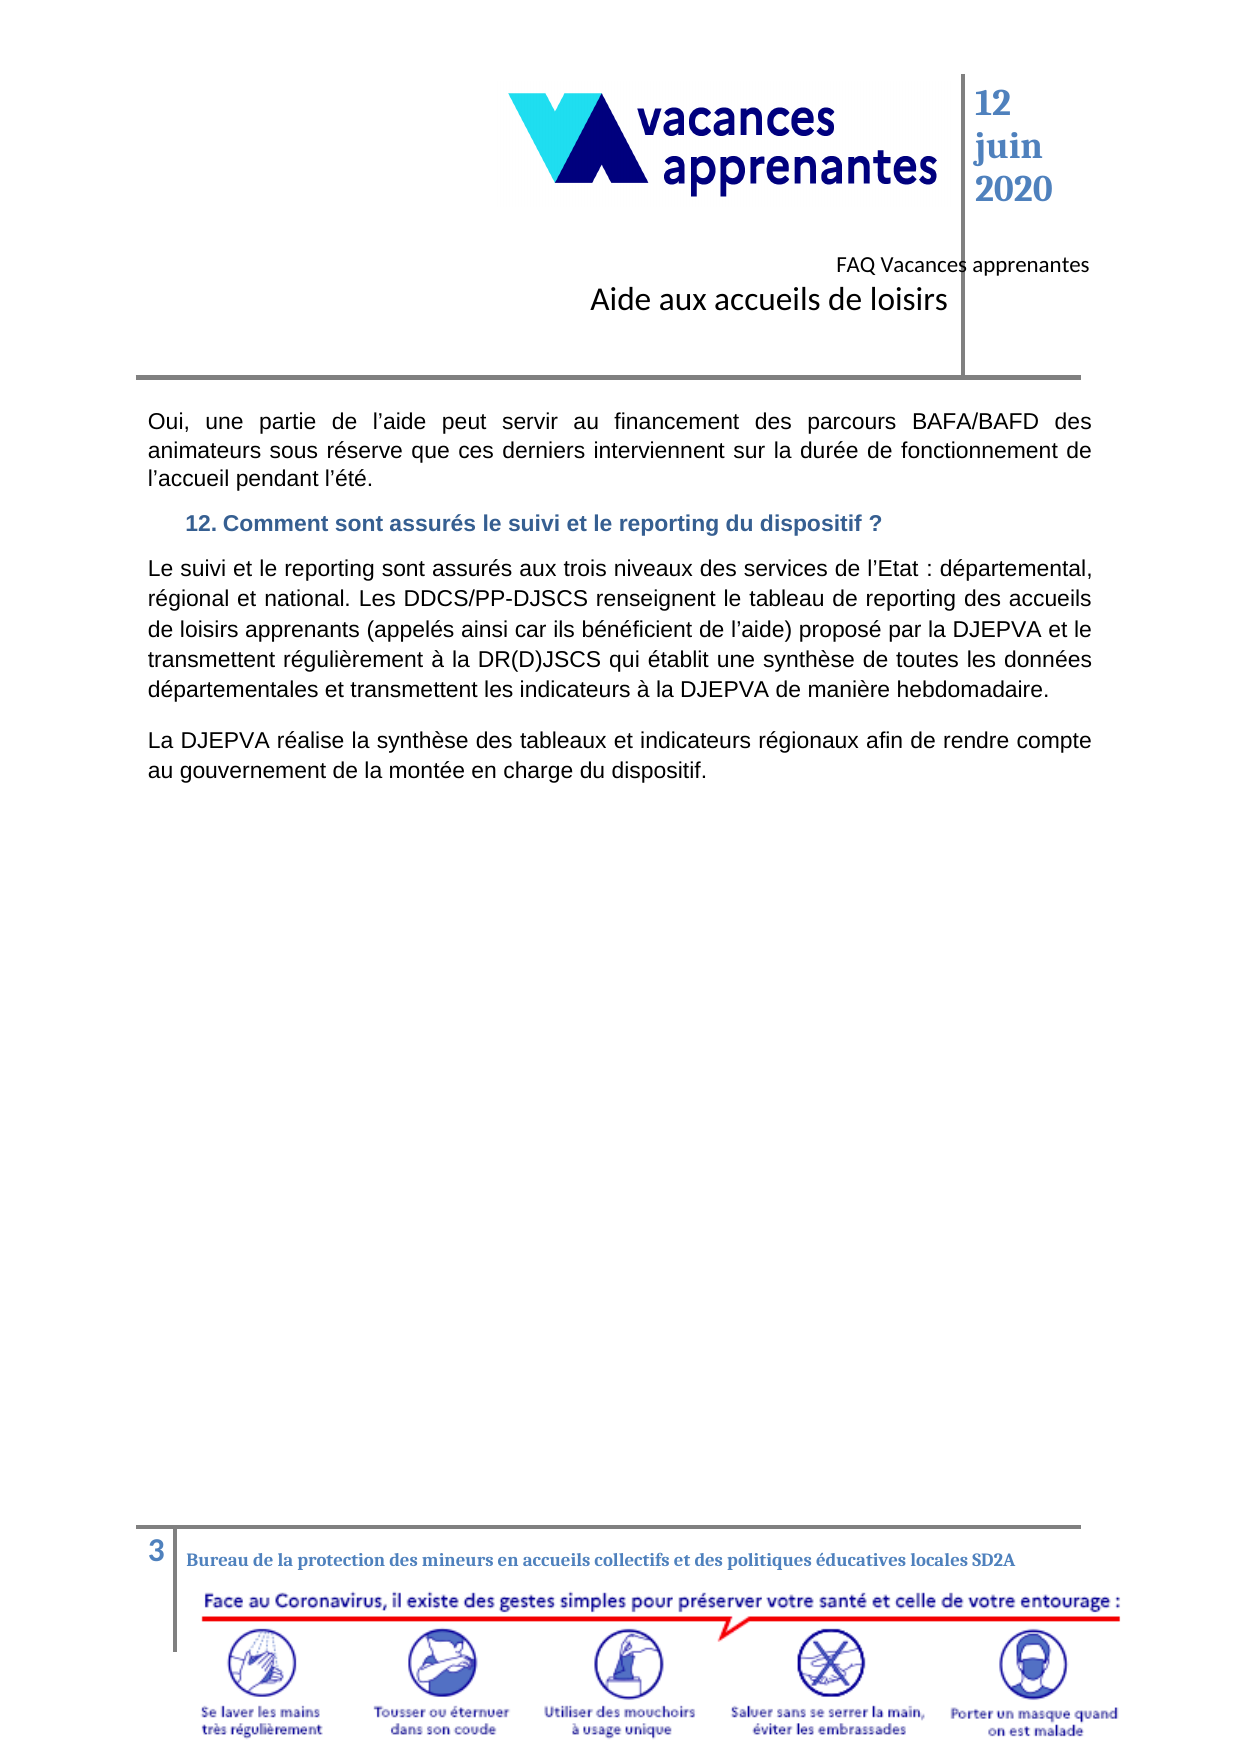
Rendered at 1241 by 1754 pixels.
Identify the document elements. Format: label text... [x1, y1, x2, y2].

picture [193, 1587, 1131, 1744]
list Comment sont assurés le suivi et le reporting du dispositif ? [185, 510, 1093, 536]
text Oui, une partie de l’aide peut servir au financement des parcours BAFA/BAFD des animateurs sous réserve que ces derniers interviennent sur la durée de fonctionnement de l’accueil pendant l’été. [148, 408, 1093, 491]
text La DJEPVA réalise la synthèse des tableaux et indicateurs régionaux afin de rendre compte au gouvernement de la montée en charge du dispositif. [148, 727, 1093, 784]
text Le suivi et le reporting sont assurés aux trois niveaux des services de l’Etat : départemental, régional et national. Les DDCS/PP-DJSCS renseignent le tableau de reporting des accueils de loisirs apprenants (appelés ainsi car ils bénéficient de l’aide) proposé par la DJEPVA et le transmettent régulièrement à la DR(D)JSCS qui établit une synthèse de toutes les données départementales et transmettent les indicateurs à la DJEPVA de manière hebdomadaire. [148, 555, 1093, 702]
picture [494, 81, 951, 207]
